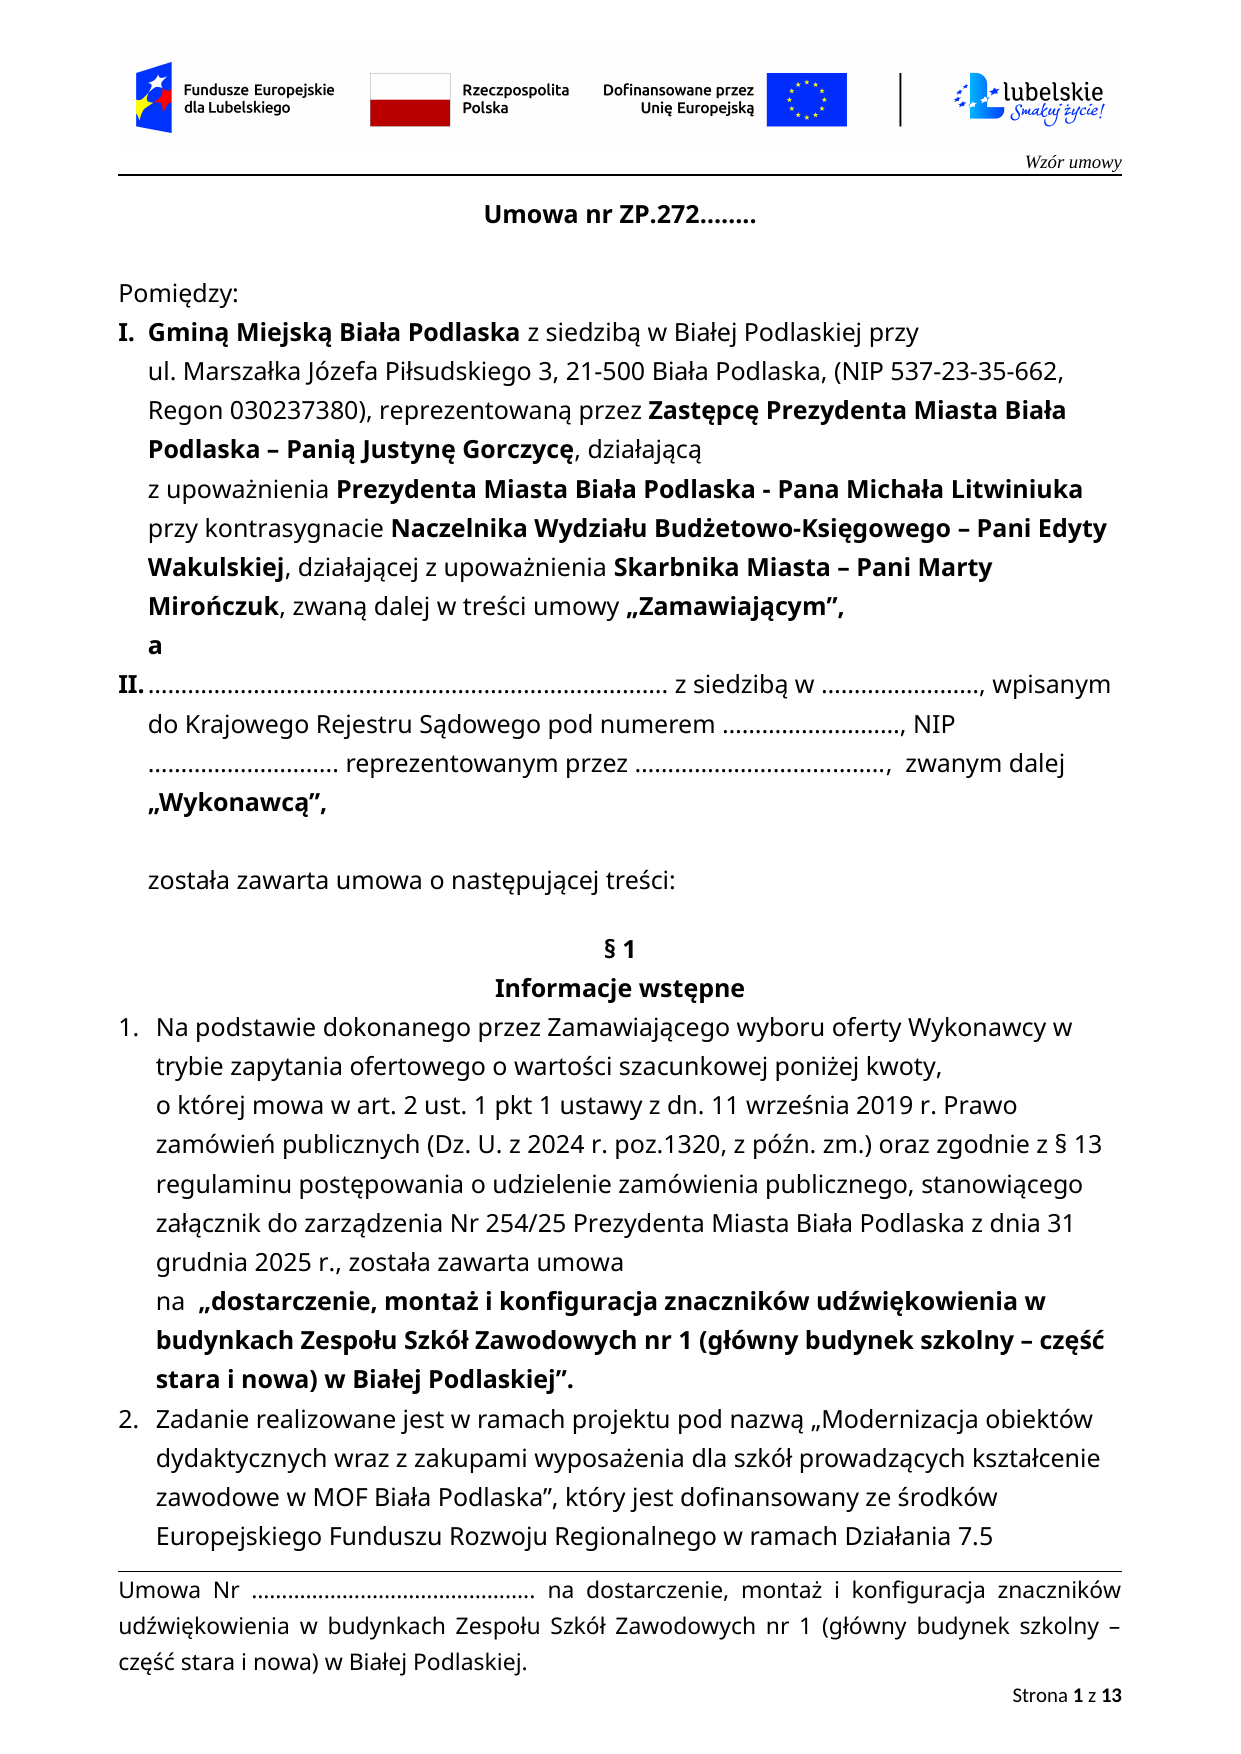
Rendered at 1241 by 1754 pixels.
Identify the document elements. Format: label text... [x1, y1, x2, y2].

subtitle § 1 [118, 931, 1122, 965]
list ……………………………………………………………………. z siedzibą w ……………………, wpisanym do Krajowego Rejestru Sądowego pod numerem ………………………, NIP ……………………….. reprezentowanym przez ……………………………….., zwanym dalej „Wykonawcą”, [118, 667, 1122, 819]
list Gminą Miejską Biała Podlaska z siedzibą w Białej Podlaskiej przy ul. Marszałka Józefa Piłsudskiego 3, 21-500 Biała Podlaska, (NIP 537-23-35-662, Regon 030237380), reprezentowaną przez Zastępcę Prezydenta Miasta Biała Podlaska – Panią Justynę Gorczycę, działającą z upoważnienia Prezydenta Miasta Biała Podlaska - Pana Michała Litwiniuka przy kontrasygnacie Naczelnika Wydziału Budżetowo-Księgowego – Pani Edyty Wakulskiej, działającej z upoważnienia Skarbnika Miasta – Pani Marty Mirończuk, zwaną dalej w treści umowy „Zamawiającym”, [118, 315, 1122, 623]
picture [118, 44, 1123, 151]
text została zawarta umowa o następującej treści: [118, 863, 1122, 897]
subtitle Informacje wstępne [118, 971, 1122, 1004]
text Umowa nr ZP.272…….. [118, 197, 1122, 231]
text a [148, 628, 1122, 662]
list Na podstawie dokonanego przez Zamawiającego wyboru oferty Wykonawcy w trybie zapytania ofertowego o wartości szacunkowej poniżej kwoty, o której mowa w art. 2 ust. 1 pkt 1 ustawy z dn. 11 września 2019 r. Prawo zamówień publicznych (Dz. U. z 2024 r. poz.1320, z późn. zm.) oraz zgodnie z § 13 regulaminu postępowania o udzielenie zamówienia publicznego, stanowiącego załącznik do zarządzenia Nr 254/25 Prezydenta Miasta Biała Podlaska z dnia 31 grudnia 2025 r., została zawarta umowa na „dostarczenie, montaż i konfiguracja znaczników udźwiękowienia w budynkach Zespołu Szkół Zawodowych nr 1 (główny budynek szkolny – część stara i nowa) w Białej Podlaskiej”. [118, 1010, 1122, 1396]
text Pomiędzy: [118, 276, 1122, 309]
